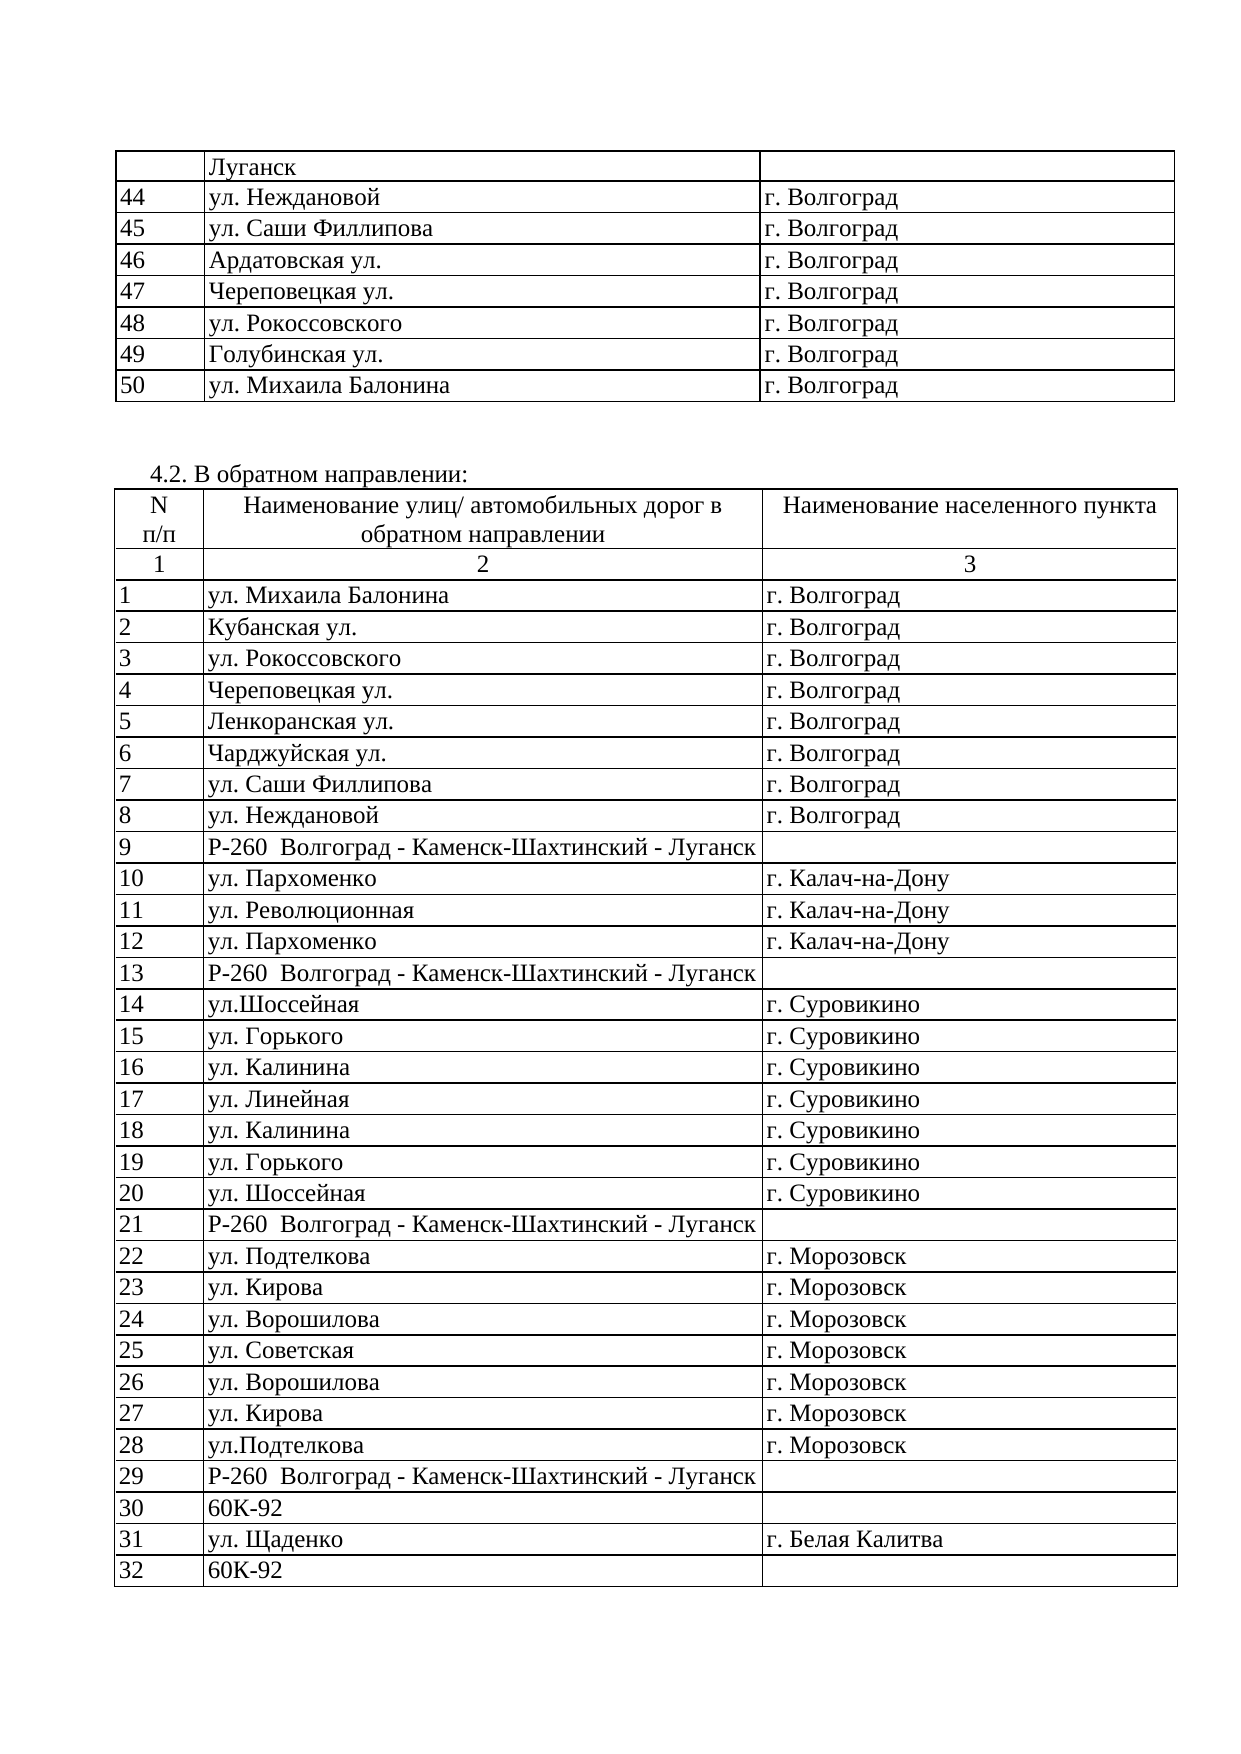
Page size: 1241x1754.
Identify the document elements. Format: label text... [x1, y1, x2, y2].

table_cell ул. Михаила Балонина [205, 371, 759, 401]
table_cell 30 [115, 1492, 203, 1523]
table_cell 50 [117, 371, 204, 401]
table_cell ул. Шоссейная [204, 1178, 762, 1208]
table_cell г. Суровикино [763, 1082, 1177, 1114]
table_cell 9 [115, 832, 203, 862]
table_cell 46 [117, 245, 204, 275]
table_cell г. Волгоград [763, 799, 1177, 831]
table_cell г. Волгоград [761, 276, 1174, 306]
table_cell г. Волгоград [763, 736, 1177, 768]
table_cell ул. Калинина [204, 1115, 762, 1145]
table_cell ул. Революционная [204, 895, 762, 925]
table_cell г. Морозовск [763, 1397, 1177, 1428]
table_cell 2 [204, 549, 762, 579]
table_cell г. Морозовск [763, 1428, 1177, 1460]
table_cell ул. Саши Филлипова [204, 769, 762, 799]
table_cell 21 [115, 1209, 203, 1239]
table_cell г. Волгоград [763, 705, 1177, 736]
table_cell 26 [115, 1366, 203, 1397]
table_cell 49 [117, 339, 204, 369]
table_cell г. Морозовск [763, 1334, 1177, 1365]
table_cell 25 [115, 1335, 203, 1365]
text 4.2. В обратном направлении: [150, 459, 1090, 488]
table_cell г. Суровикино [763, 1019, 1177, 1051]
table_cell 4 [115, 674, 203, 705]
table_cell ул. Пархоменко [204, 927, 762, 956]
table_cell 60К-92 [204, 1556, 762, 1586]
table_cell г. Волгоград [761, 245, 1174, 275]
table_cell 45 [117, 213, 204, 243]
table_cell г. Суровикино [763, 1114, 1177, 1145]
table_cell [763, 1554, 1177, 1586]
table_cell г. Волгоград [763, 673, 1177, 705]
table_cell 23 [115, 1272, 203, 1302]
table_cell ул. Неждановой [204, 801, 762, 831]
table_cell г. Суровикино [763, 1177, 1177, 1208]
table_cell 14 [115, 989, 203, 1019]
table_cell 3 [763, 548, 1177, 579]
table_cell Череповецкая ул. [205, 276, 759, 306]
table_cell г. Калач-на-Дону [763, 862, 1177, 893]
table_cell ул. Саши Филлипова [205, 213, 759, 243]
table_cell [763, 1491, 1177, 1523]
table_cell 47 [117, 276, 204, 306]
table_cell г. Морозовск [763, 1271, 1177, 1302]
table_cell ул. Горького [204, 1021, 762, 1051]
table_cell ул. Подтелкова [204, 1241, 762, 1271]
table_cell 29 [115, 1461, 203, 1491]
table_cell 8 [115, 800, 203, 831]
table_cell Ардатовская ул. [205, 245, 759, 275]
table_cell г. Волгоград [761, 213, 1174, 243]
table_cell Р-260 Волгоград - Каменск-Шахтинский - Луганск [204, 832, 762, 862]
table_cell 31 [115, 1524, 203, 1554]
table_cell [763, 1208, 1177, 1239]
table_cell ул. Рокоссовского [205, 308, 759, 338]
table_cell [763, 831, 1177, 862]
table_cell г. Калач-на-Дону [763, 894, 1177, 925]
table_cell ул. Горького [204, 1147, 762, 1177]
table_cell Кубанская ул. [204, 612, 762, 642]
table_header N п/п [115, 490, 203, 547]
table_cell 2 [115, 611, 203, 642]
table_cell Голубинская ул. [205, 339, 759, 369]
table_cell ул. Ворошилова [204, 1304, 762, 1334]
table_cell 32 [115, 1555, 203, 1586]
table_cell Череповецкая ул. [204, 675, 762, 705]
table_cell 44 [117, 182, 204, 212]
table_cell 27 [115, 1398, 203, 1428]
table_cell 3 [115, 643, 203, 673]
table_cell ул.Шоссейная [204, 990, 762, 1019]
table_cell г. Волгоград [761, 339, 1174, 369]
table_cell [761, 152, 1174, 180]
table_header Наименование населенного пункта [763, 490, 1177, 547]
table_cell 20 [115, 1178, 203, 1208]
table_cell Р-260 Волгоград - Каменск-Шахтинский - Луганск [204, 1210, 762, 1239]
table_cell Чарджуйская ул. [204, 738, 762, 768]
table_cell г. Волгоград [763, 610, 1177, 642]
table_cell 16 [115, 1052, 203, 1082]
table_cell 15 [115, 1020, 203, 1051]
table_cell 28 [115, 1429, 203, 1460]
table_cell 1 [115, 580, 203, 610]
table_cell 60К-92 [204, 1493, 762, 1523]
table_cell г. Волгоград [761, 182, 1174, 212]
table_cell ул. Ворошилова [204, 1367, 762, 1397]
table_cell ул. Щаденко [204, 1524, 762, 1554]
table_cell [763, 1460, 1177, 1491]
table_header Наименование улиц/ автомобильных дорог в обратном направлении [204, 490, 762, 547]
table_cell г. Волгоград [761, 308, 1174, 338]
table_cell г. Волгоград [763, 768, 1177, 799]
table_cell Р-260 Волгоград - Каменск-Шахтинский - Луганск [204, 958, 762, 988]
table_cell 7 [115, 769, 203, 799]
table_cell ул. Советская [204, 1336, 762, 1365]
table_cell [205, 152, 759, 180]
table_cell г. Волгоград [761, 371, 1174, 401]
table_cell г. Волгоград [763, 579, 1177, 610]
table_cell 43 [117, 152, 204, 180]
table_cell г. Морозовск [763, 1240, 1177, 1271]
table_cell г. Волгоград [763, 642, 1177, 673]
table_cell 18 [115, 1115, 203, 1145]
table_cell ул. Пархоменко [204, 864, 762, 893]
table_cell ул. Неждановой [205, 182, 759, 212]
table_cell г. Суровикино [763, 1145, 1177, 1177]
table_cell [204, 1461, 762, 1491]
table_cell 24 [115, 1304, 203, 1334]
table_cell ул. Рокоссовского [204, 643, 762, 673]
table_cell 11 [115, 895, 203, 925]
table_cell 13 [115, 958, 203, 988]
table_cell г. Суровикино [763, 988, 1177, 1019]
table_cell г. Суровикино [763, 1051, 1177, 1082]
table_cell [763, 956, 1177, 988]
table_cell ул. Линейная [204, 1084, 762, 1114]
table_cell 5 [115, 706, 203, 736]
table_cell 48 [117, 308, 204, 338]
table_cell ул. Кирова [204, 1273, 762, 1302]
table_cell ул. Михаила Балонина [204, 581, 762, 610]
table_cell 12 [115, 926, 203, 956]
table_cell г. Калач-на-Дону [763, 925, 1177, 956]
table_cell 1 [115, 549, 203, 579]
table_cell ул.Подтелкова [204, 1430, 762, 1460]
table_cell ул. Кирова [204, 1398, 762, 1428]
table_cell г. Морозовск [763, 1303, 1177, 1334]
table_cell ул. Калинина [204, 1052, 762, 1082]
table_cell 22 [115, 1241, 203, 1271]
table_cell 19 [115, 1146, 203, 1177]
table_cell г. Белая Калитва [763, 1523, 1177, 1554]
table_cell 10 [115, 863, 203, 893]
table_cell г. Морозовск [763, 1365, 1177, 1397]
table_cell 6 [115, 737, 203, 768]
table_cell Ленкоранская ул. [204, 706, 762, 736]
table_cell 17 [115, 1083, 203, 1114]
